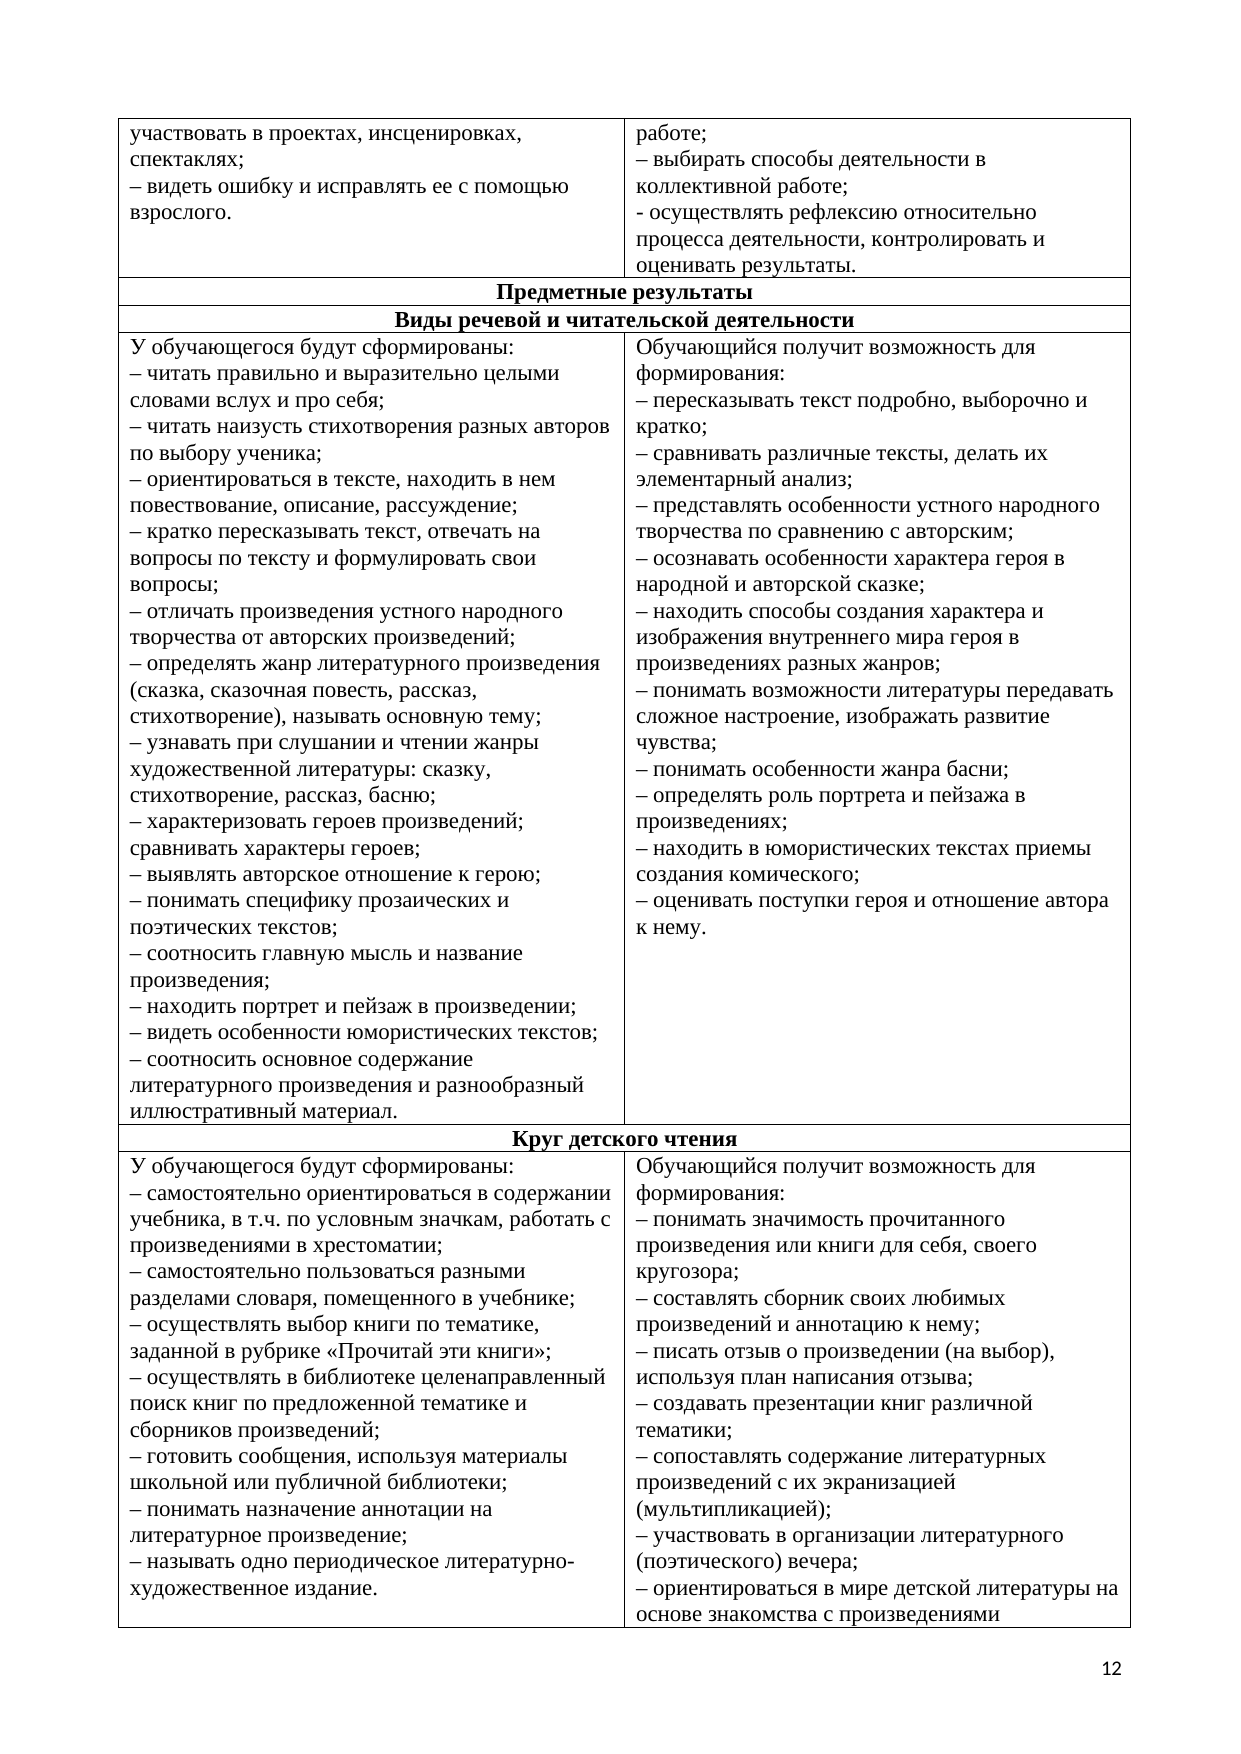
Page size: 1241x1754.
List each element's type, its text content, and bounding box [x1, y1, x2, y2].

table_cell Виды речевой и читательской деятельности [119, 306, 1130, 332]
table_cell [625, 1152, 1130, 1627]
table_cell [119, 1152, 624, 1627]
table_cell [625, 119, 1130, 277]
table_cell Обучающийся получит возможность для формирования: – пересказывать текст подробно, выборочно и кратко; – сравнивать различные тексты, делать их элементарный анализ; – представлять особенности устного народного творчества по сравнению с авторским; – осознавать особенности характера героя в народной и авторской сказке; – находить способы создания характера и изображения внутреннего мира героя в произведениях разных жанров; – понимать возможности литературы передавать сложное настроение, изображать развитие чувства; – понимать особенности жанра басни; – определять роль портрета и пейзажа в произведениях; – находить в юмористических текстах приемы создания комического; – оценивать поступки героя и отношение автора к нему. [625, 333, 1130, 1124]
table_cell У обучающегося будут сформированы: – читать правильно и выразительно целыми словами вслух и про себя; – читать наизусть стихотворения разных авторов по выбору ученика; – ориентироваться в тексте, находить в нем повествование, описание, рассуждение; – кратко пересказывать текст, отвечать на вопросы по тексту и формулировать свои вопросы; – отличать произведения устного народного творчества от авторских произведений; – определять жанр литературного произведения (сказка, сказочная повесть, рассказ, стихотворение), называть основную тему; – узнавать при слушании и чтении жанры художественной литературы: сказку, стихотворение, рассказ, басню; – характеризовать героев произведений; сравнивать характеры героев; – выявлять авторское отношение к герою; – понимать специфику прозаических и поэтических текстов; – соотносить главную мысль и название произведения; – находить портрет и пейзаж в произведении; – видеть особенности юмористических текстов; – соотносить основное содержание литературного произведения и разнообразный иллюстративный материал. [119, 333, 624, 1124]
table_cell Круг детского чтения [119, 1125, 1130, 1151]
table_cell Предметные результаты [119, 278, 1130, 305]
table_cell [119, 119, 624, 277]
